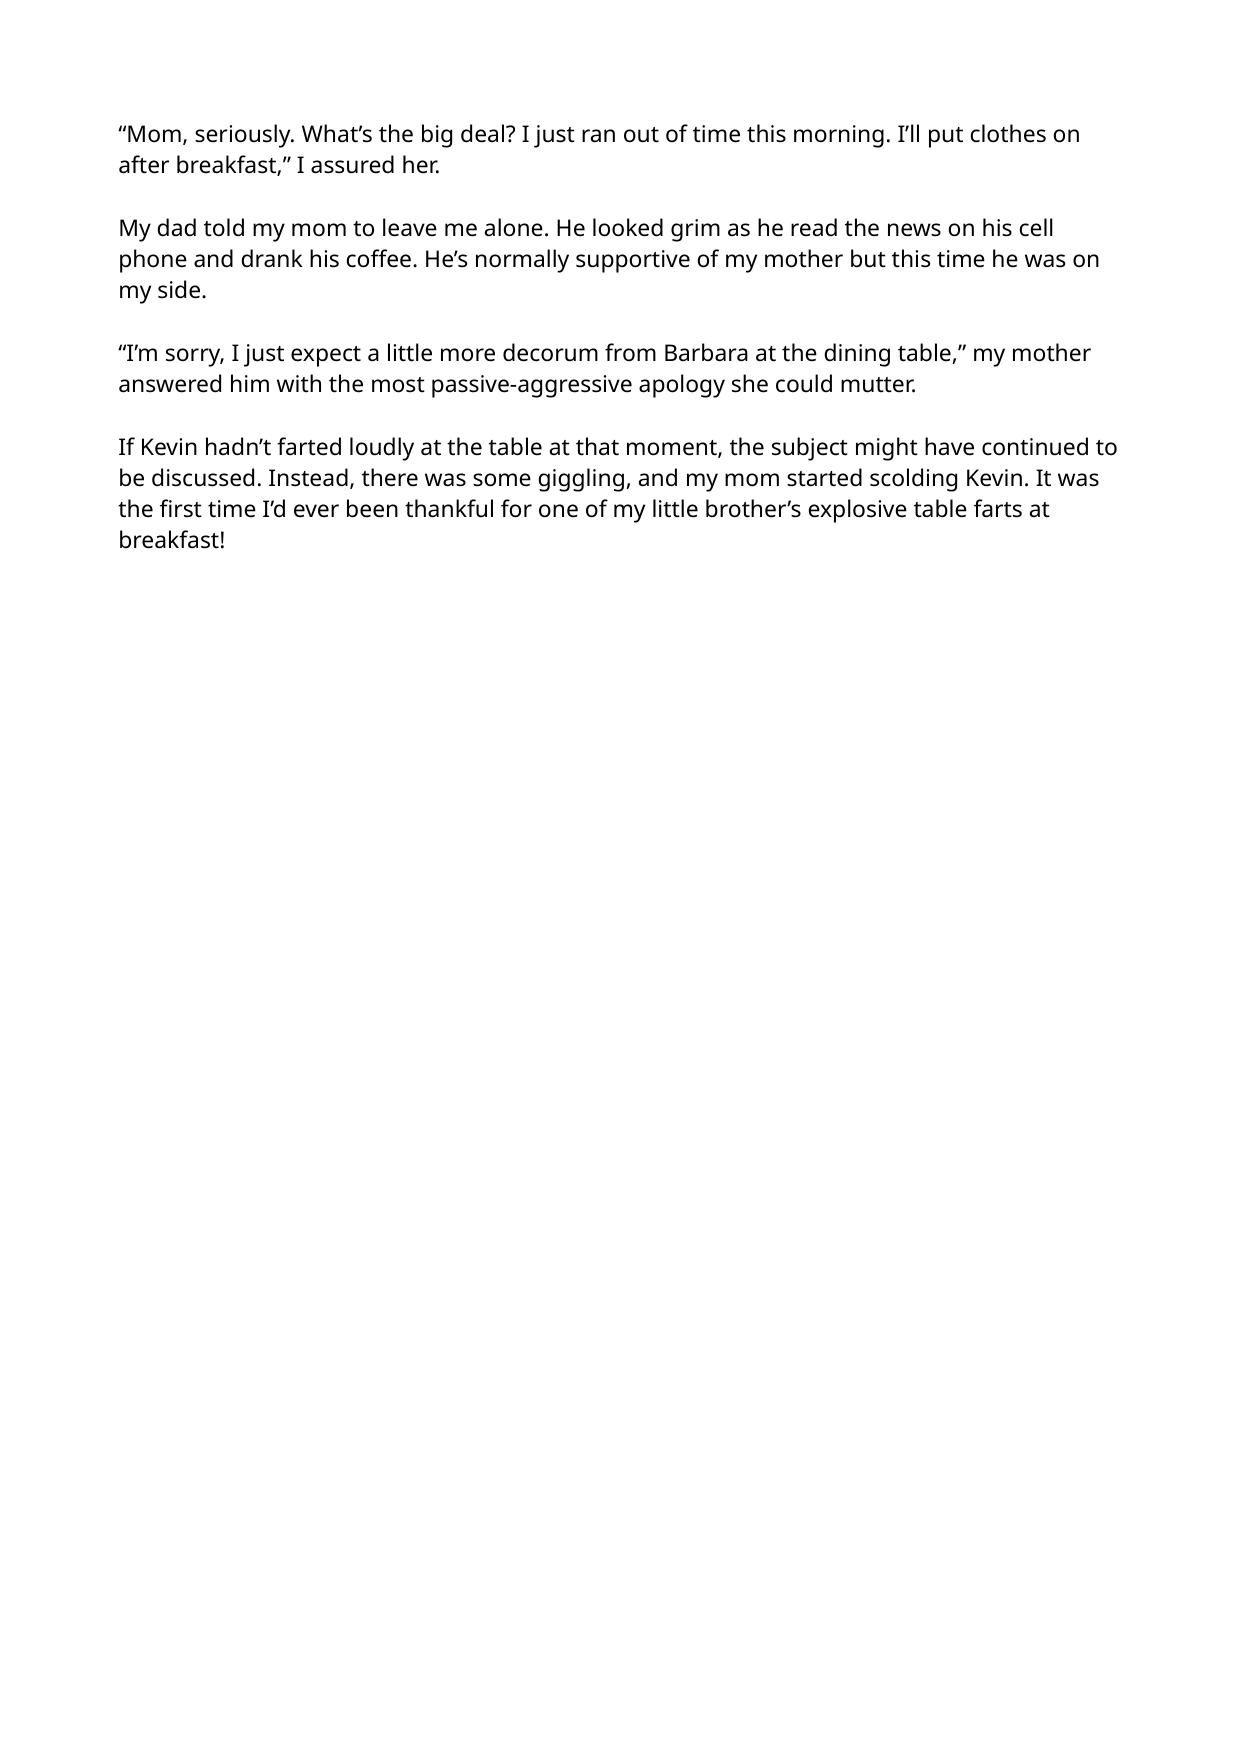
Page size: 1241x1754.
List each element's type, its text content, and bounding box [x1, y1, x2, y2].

text “Mom, seriously. What’s the big deal? I just ran out of time this morning. I’ll put clothes on after breakfast,” I assured her. [118, 118, 1122, 181]
text “I’m sorry, I just expect a little more decorum from Barbara at the dining table,” my mother answered him with the most passive-aggressive apology she could mutter. [118, 337, 1122, 399]
text My dad told my mom to leave me alone. He looked grim as he read the news on his cell phone and drank his coffee. He’s normally supportive of my mother but this time he was on my side. [118, 212, 1122, 306]
text If Kevin hadn’t farted loudly at the table at that moment, the subject might have continued to be discussed. Instead, there was some giggling, and my mom started scolding Kevin. It was the first time I’d ever been thankful for one of my little brother’s explosive table farts at breakfast! [118, 431, 1122, 556]
